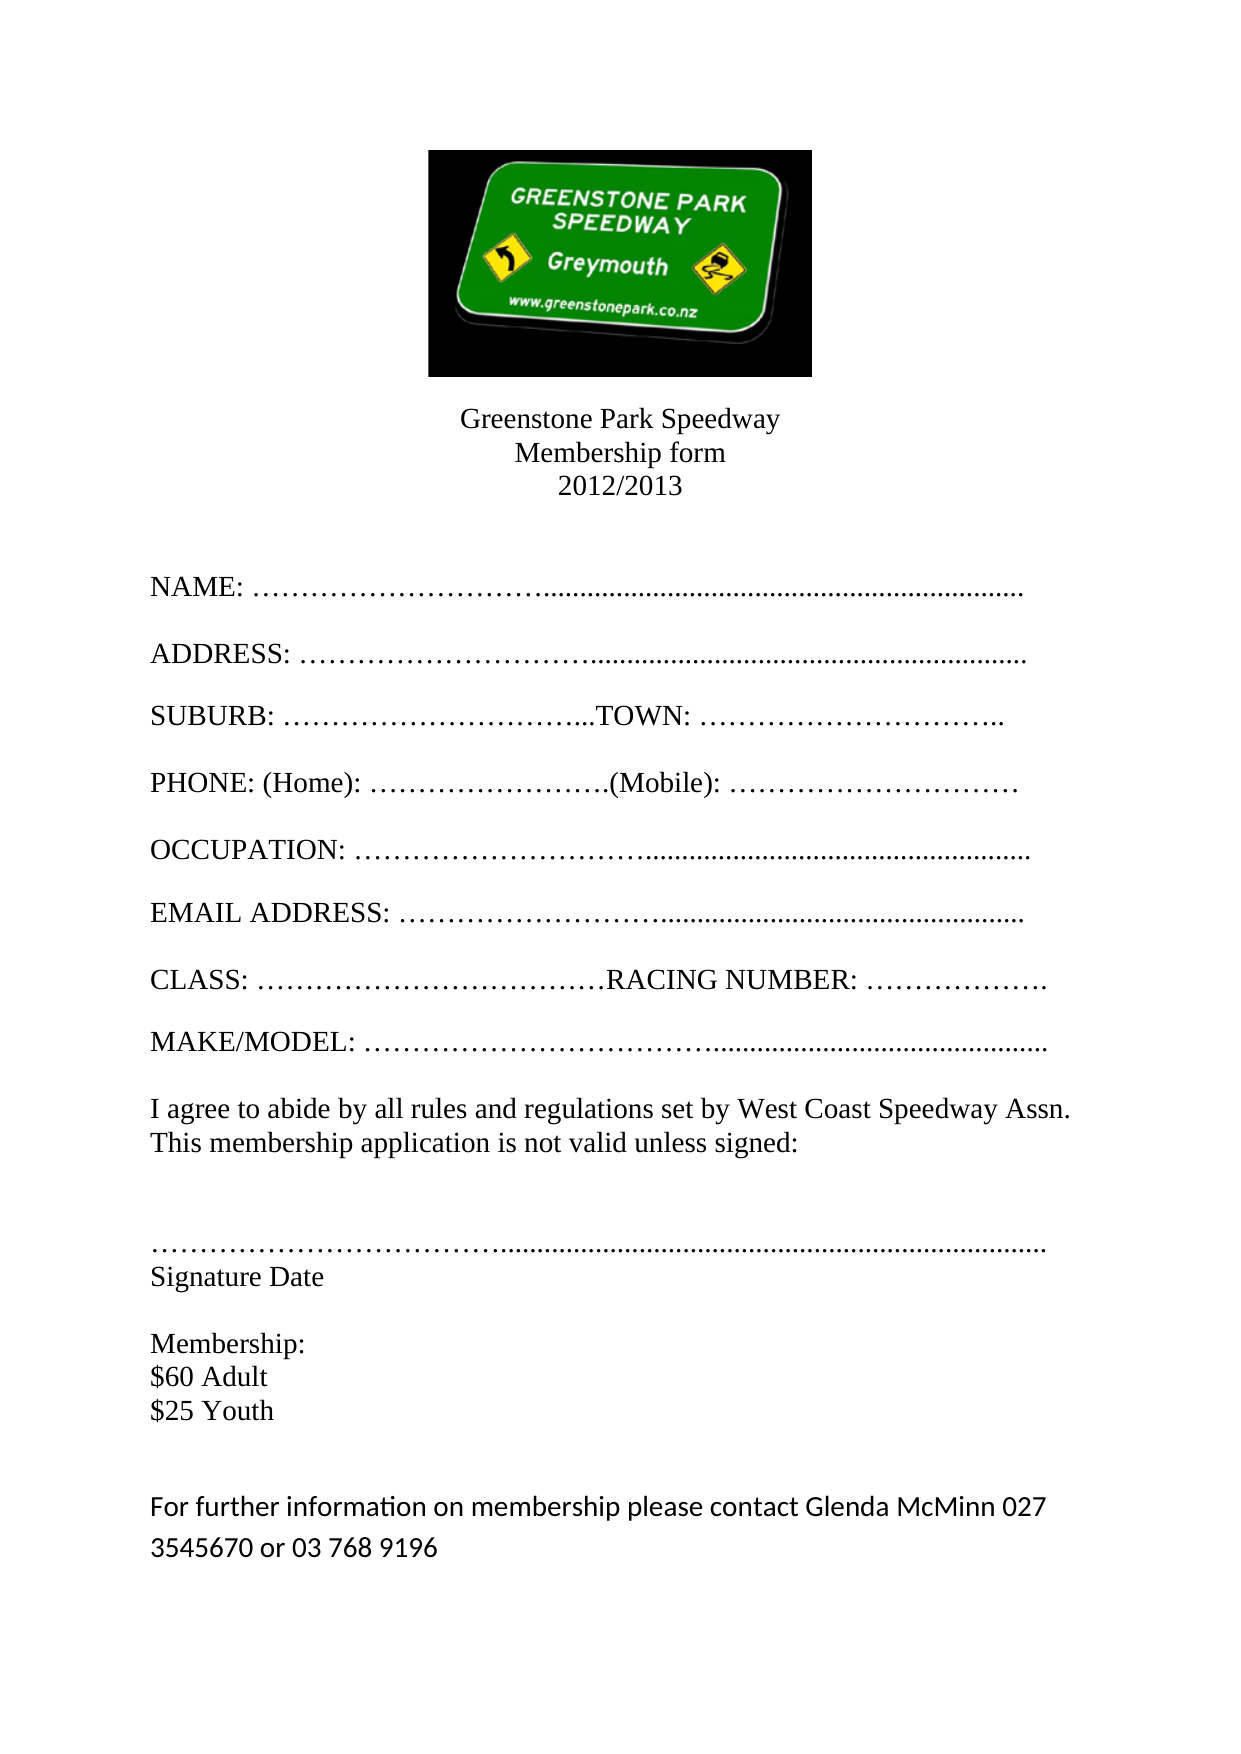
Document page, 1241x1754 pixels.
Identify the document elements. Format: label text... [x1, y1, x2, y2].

text 2012/2013 [150, 468, 1090, 502]
text EMAIL ADDRESS: ……………………….................................................. [150, 895, 1090, 928]
text $25 Youth [150, 1393, 1090, 1427]
text $60 Adult [150, 1359, 1090, 1393]
text SUBURB: …………………………...TOWN: ………………………….. [150, 698, 1090, 732]
text I agree to abide by all rules and regulations set by West Coast Speedway Assn. This membership application is not valid unless signed: [150, 1091, 1090, 1158]
text Signature Date [150, 1259, 1090, 1292]
text PHONE: (Home): …………………….(Mobile): ………………………… [150, 765, 1090, 799]
text Membership: [150, 1326, 1090, 1359]
text CLASS: ………………………………RACING NUMBER: ………………. [150, 962, 1090, 995]
text For further information on membership please contact Glenda McMinn 027 3545670 or 03 768 9196 [150, 1488, 1090, 1565]
text Greenstone Park Speedway [150, 401, 1090, 435]
text MAKE/MODEL: ……………………………….............................................. [150, 1024, 1090, 1058]
text Membership form [150, 435, 1090, 468]
text OCCUPATION: …………………………..................................................... [150, 832, 1090, 866]
text ………………………………........................................................................... [150, 1225, 1090, 1259]
text NAME: ………………………….................................................................. [150, 569, 1090, 602]
text ADDRESS: …………………………............................................................ [150, 636, 1090, 669]
